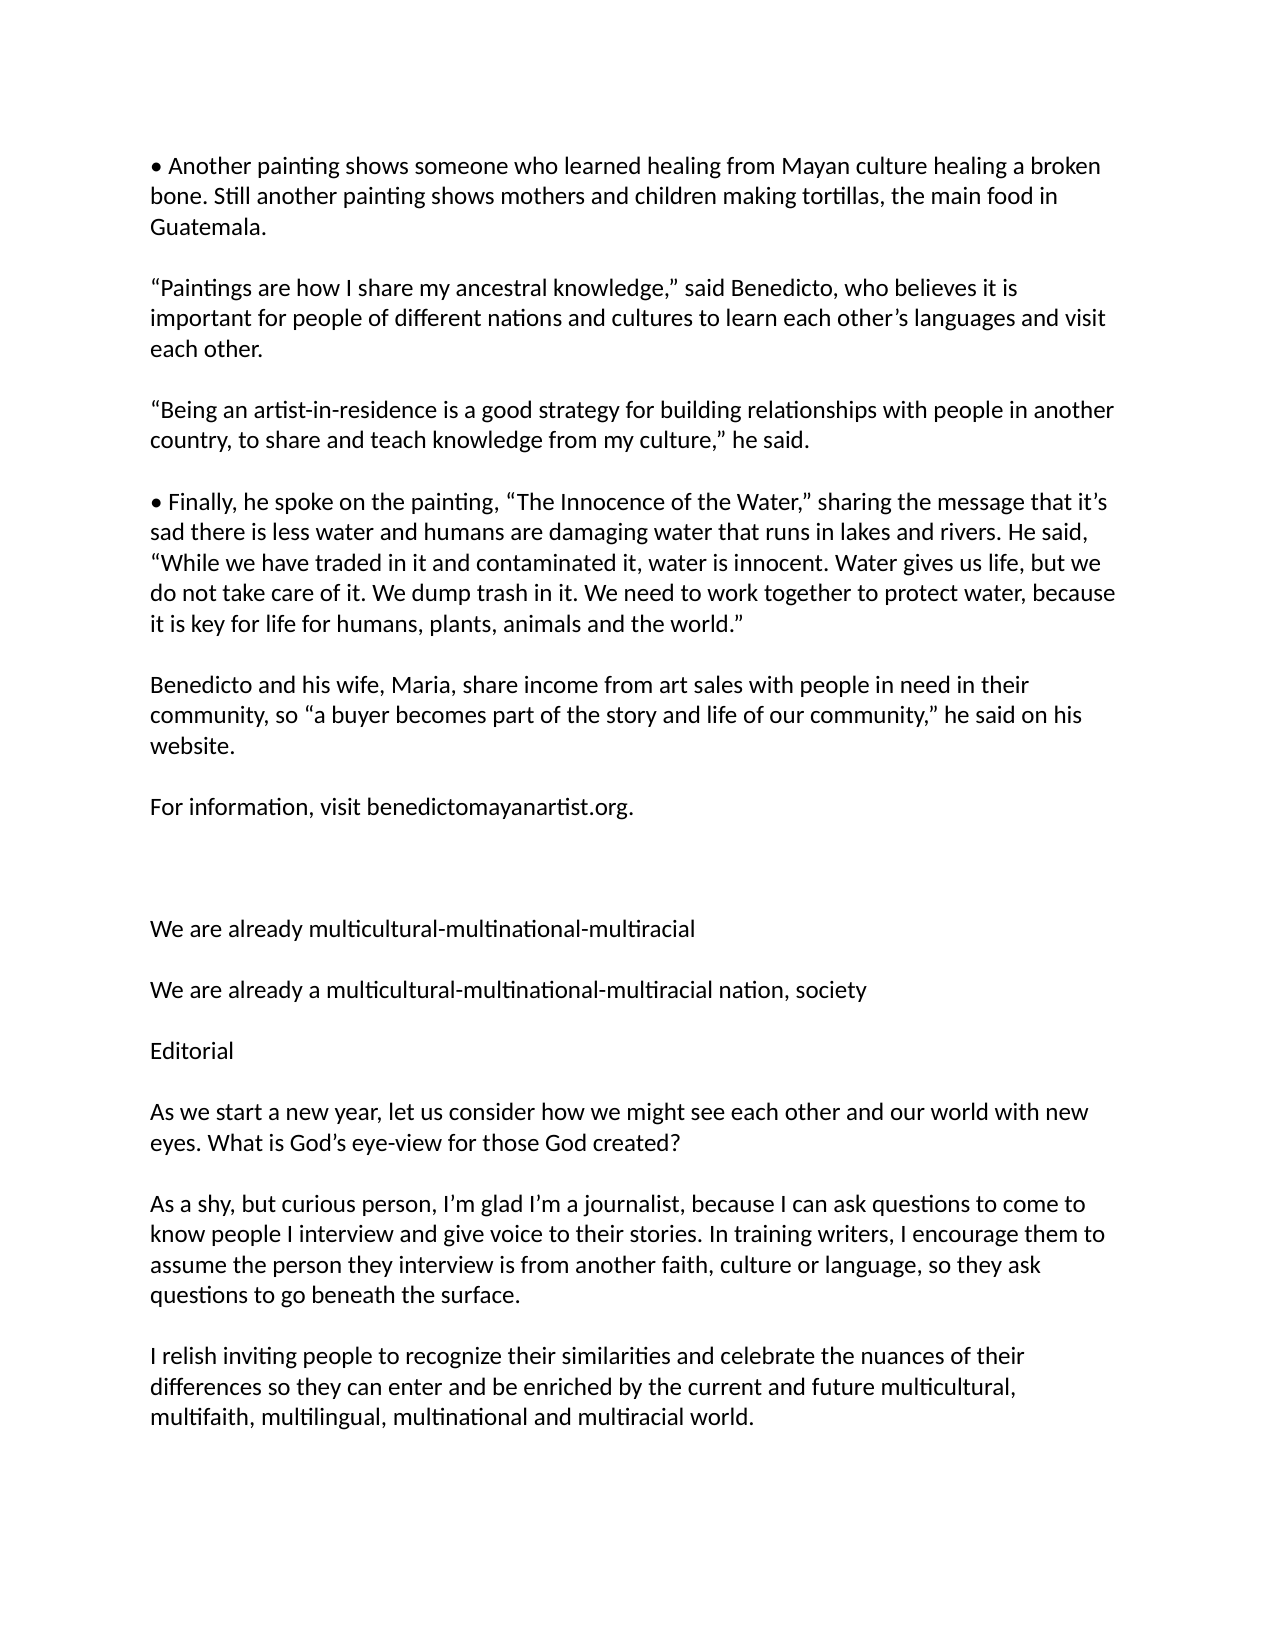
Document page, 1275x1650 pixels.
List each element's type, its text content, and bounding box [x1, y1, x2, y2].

text We are already a multicultural-multinational-multiracial nation, society [150, 974, 1125, 1004]
text • Another painting shows someone who learned healing from Mayan culture healing a broken bone. Still another painting shows mothers and children making tortillas, the main food in Guatemala. [150, 150, 1125, 242]
text • Finally, he spoke on the painting, “The Innocence of the Water,” sharing the message that it’s sad there is less water and humans are damaging water that runs in lakes and rivers. He said, “While we have traded in it and contaminated it, water is innocent. Water gives us life, but we do not take care of it. We dump trash in it. We need to work together to protect water, because it is key for life for humans, plants, animals and the world.” [150, 486, 1125, 638]
text Benedicto and his wife, Maria, share income from art sales with people in need in their community, so “a buyer becomes part of the story and life of our community,” he said on his website. [150, 669, 1125, 760]
text “Paintings are how I share my ancestral knowledge,” said Benedicto, who believes it is important for people of different nations and cultures to learn each other’s languages and visit each other. [150, 272, 1125, 364]
text “Being an artist-in-residence is a good strategy for building relationships with people in another country, to share and teach knowledge from my culture,” he said. [150, 394, 1125, 455]
text As we start a new year, let us consider how we might see each other and our world with new eyes. What is God’s eye-view for those God created? [150, 1096, 1125, 1157]
text I relish inviting people to recognize their similarities and celebrate the nuances of their differences so they can enter and be enriched by the current and future multicultural, multifaith, multilingual, multinational and multiracial world. [150, 1340, 1125, 1432]
text We are already multicultural-multinational-multiracial [150, 913, 1125, 943]
text For information, visit benedictomayanartist.org. [150, 791, 1125, 821]
text As a shy, but curious person, I’m glad I’m a journalist, because I can ask questions to come to know people I interview and give voice to their stories. In training writers, I encourage them to assume the person they interview is from another faith, culture or language, so they ask questions to go beneath the surface. [150, 1188, 1125, 1310]
text Editorial [150, 1035, 1125, 1066]
